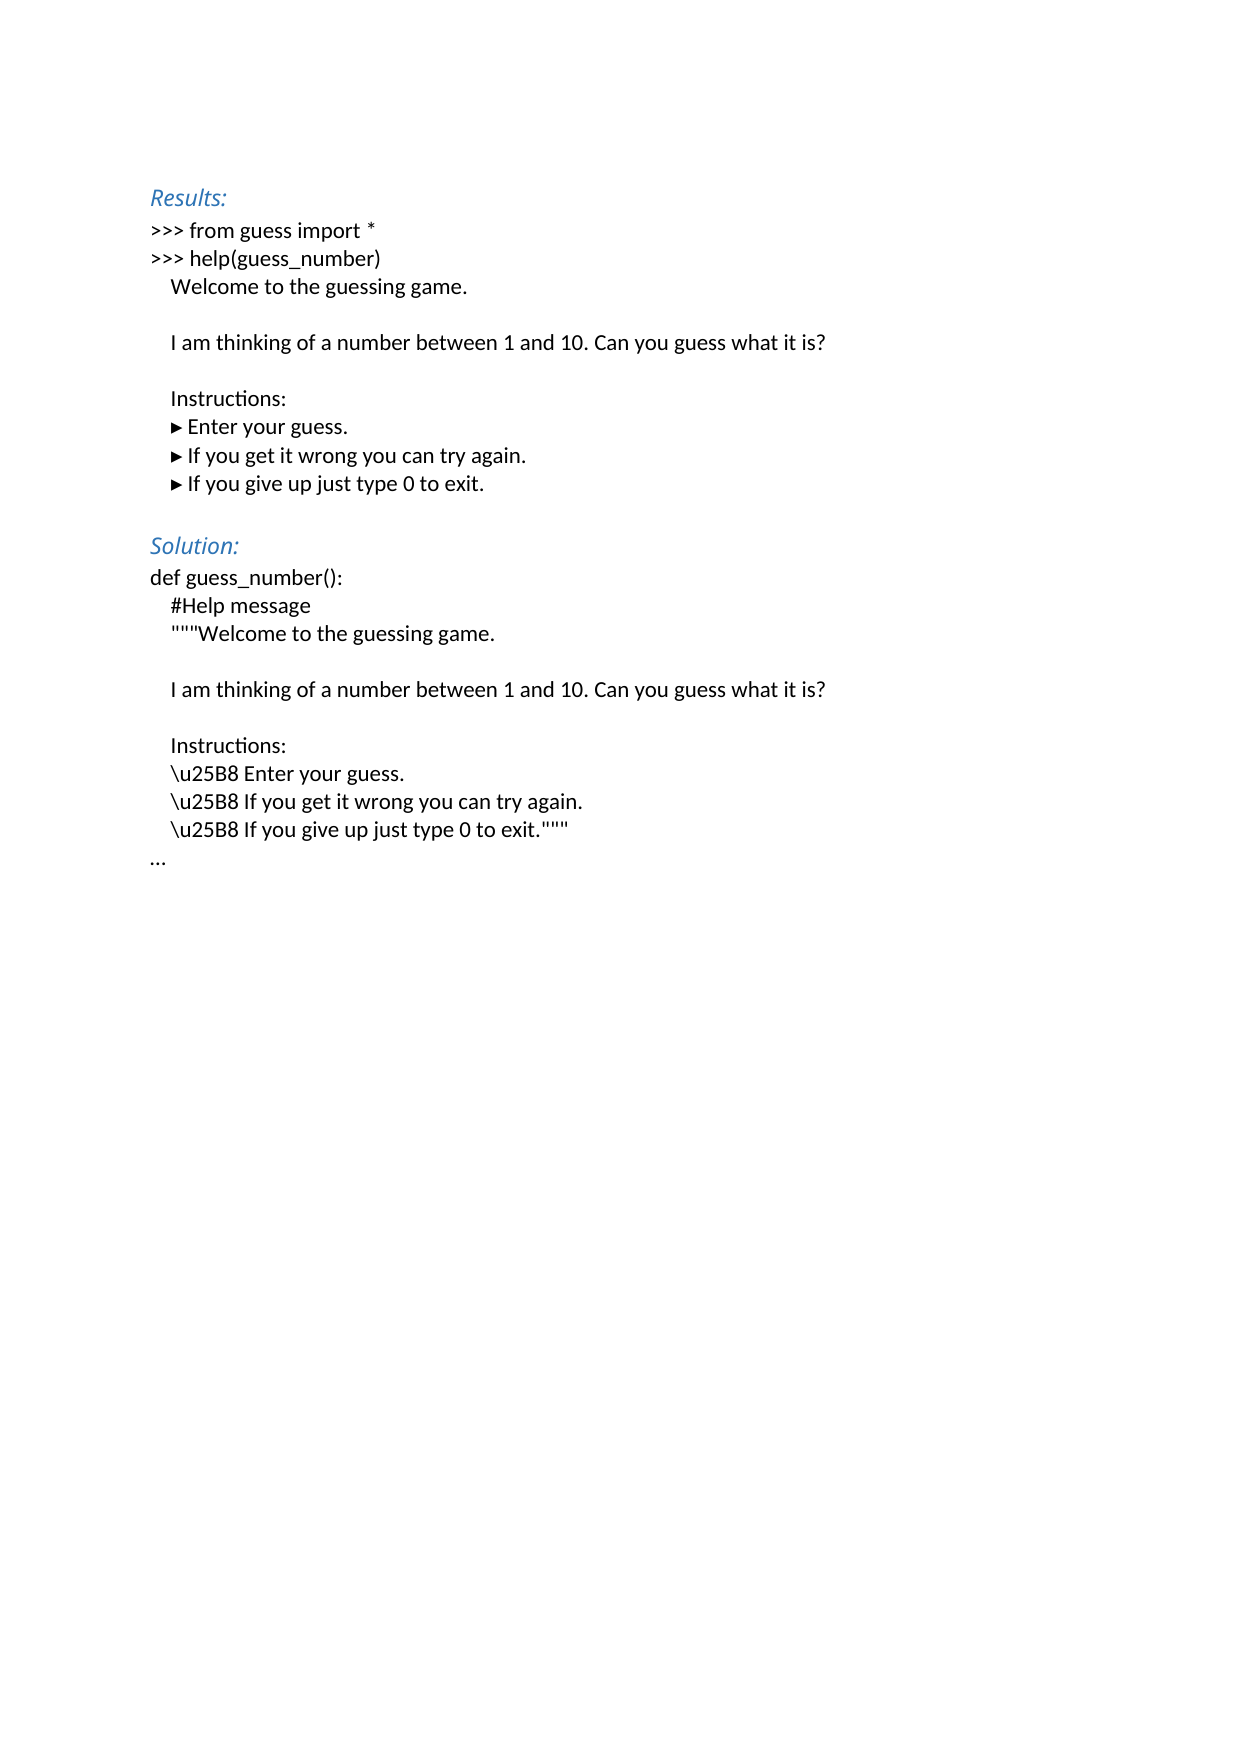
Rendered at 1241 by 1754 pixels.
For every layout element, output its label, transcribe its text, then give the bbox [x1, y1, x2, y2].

text I am thinking of a number between 1 and 10. Can you guess what it is? [150, 328, 1090, 356]
text Welcome to the guessing game. [150, 272, 1090, 300]
text ▸ Enter your guess. [150, 412, 1090, 441]
text #Help message [150, 591, 1090, 619]
text … [150, 843, 1090, 872]
text >>> help(guess_number) [150, 244, 1090, 272]
text Instructions: [150, 731, 1090, 759]
text Instructions: [150, 384, 1090, 412]
text \u25B8 If you get it wrong you can try again. [150, 787, 1090, 816]
text """Welcome to the guessing game. [150, 619, 1090, 647]
text ▸ If you get it wrong you can try again. [150, 441, 1090, 469]
text \u25B8 Enter your guess. [150, 759, 1090, 787]
subtitle Results: [150, 182, 1090, 213]
text >>> from guess import * [150, 216, 1090, 244]
text \u25B8 If you give up just type 0 to exit.""" [150, 816, 1090, 843]
subtitle Solution: [150, 529, 1090, 561]
text I am thinking of a number between 1 and 10. Can you guess what it is? [150, 675, 1090, 703]
text def guess_number(): [150, 563, 1090, 591]
text ▸ If you give up just type 0 to exit. [150, 469, 1090, 497]
